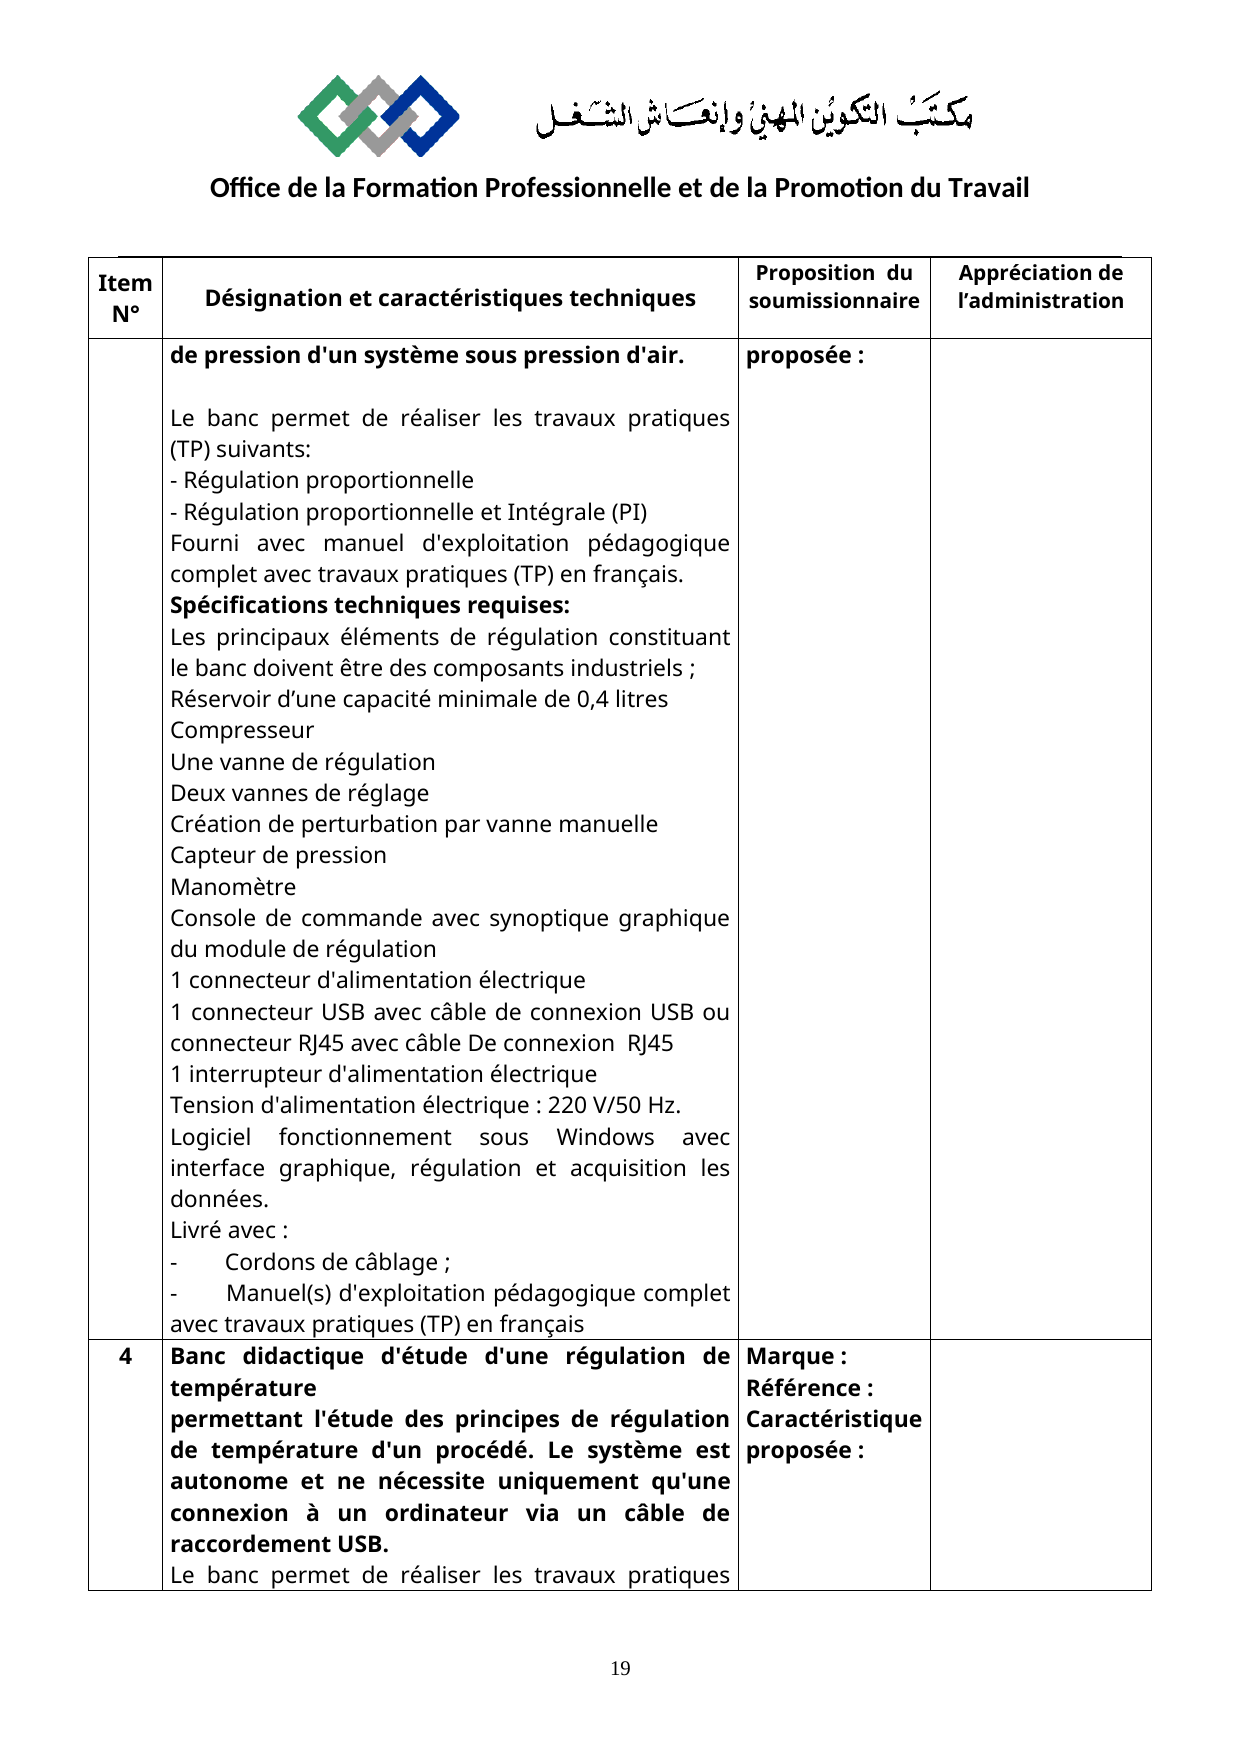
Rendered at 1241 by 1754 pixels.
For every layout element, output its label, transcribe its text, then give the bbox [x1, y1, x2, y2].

picture [296, 75, 460, 157]
table_header Item N° [89, 258, 162, 338]
table_cell Marque : Référence : Caractéristique proposée : [739, 339, 930, 1339]
table_header Appréciation de l’administration [931, 258, 1151, 338]
table_header Proposition du soumissionnaire [739, 258, 930, 338]
table_header Désignation et caractéristiques techniques [163, 258, 738, 338]
table_cell [931, 1340, 1151, 1590]
table_cell 3 [89, 339, 162, 1339]
table_cell [931, 339, 1151, 1339]
table_cell 4 [89, 1340, 162, 1590]
picture [526, 84, 989, 144]
table_cell Marque : Référence : Caractéristique proposée : [739, 1340, 930, 1590]
